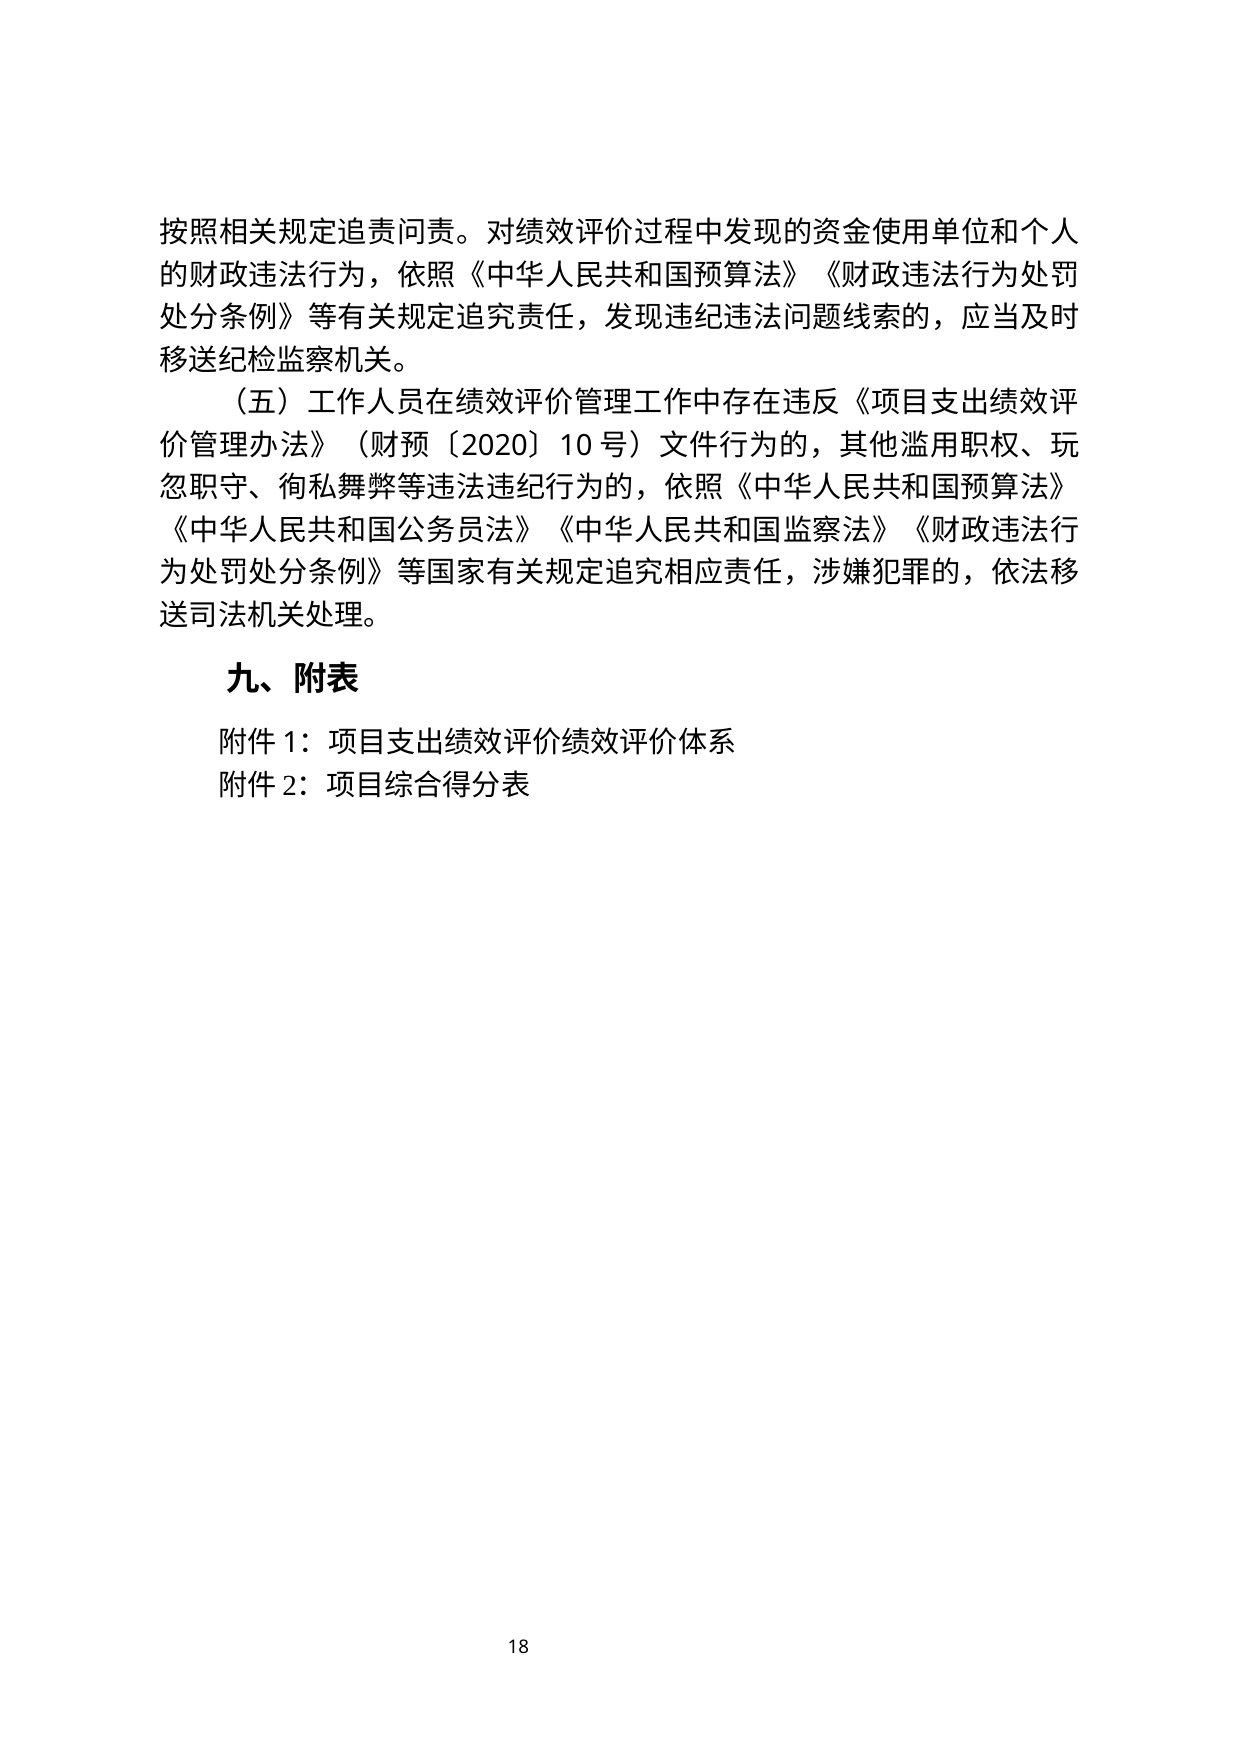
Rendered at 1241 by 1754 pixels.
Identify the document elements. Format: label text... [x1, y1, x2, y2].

text 附件1：项目支出绩效评价绩效评价体系 [159, 719, 1081, 761]
text （五）工作人员在绩效评价管理工作中存在违反《项目支出绩效评价管理办法》（财预〔2020〕10号）文件行为的，其他滥用职权、玩忽职守、徇私舞弊等违法违纪行为的，依照《中华人民共和国预算法》《中华人民共和国公务员法》《中华人民共和国监察法》《财政违法行为处罚处分条例》等国家有关规定追究相应责任，涉嫌犯罪的，依法移送司法机关处理。 [159, 379, 1081, 634]
subtitle 九、附表 [159, 634, 1081, 719]
text 附件2：项目综合得分表 [159, 761, 1081, 804]
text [159, 209, 1081, 379]
